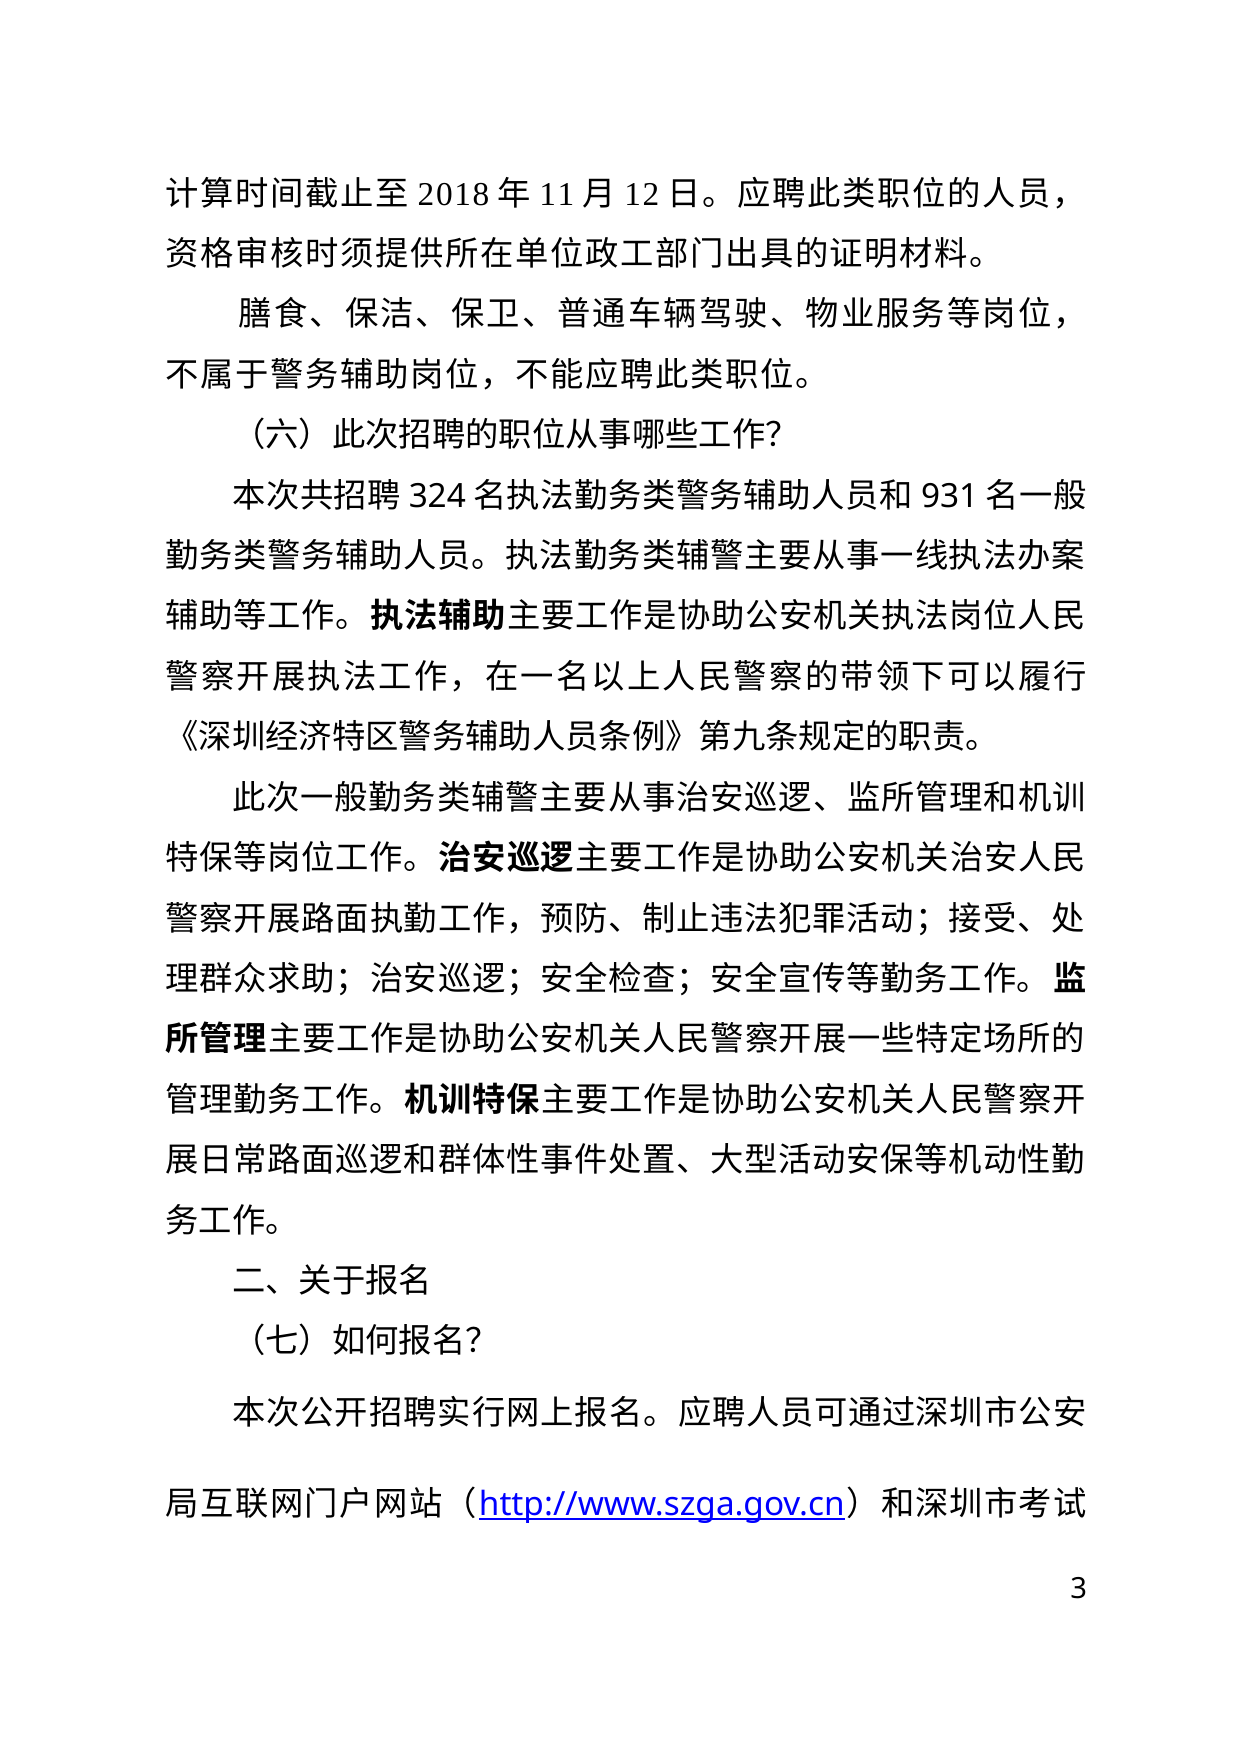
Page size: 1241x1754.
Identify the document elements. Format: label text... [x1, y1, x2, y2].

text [165, 157, 1087, 277]
text （七）如何报名？ [165, 1304, 1087, 1365]
text 膳食、保洁、保卫、普通车辆驾驶、物业服务等岗位，不属于警务辅助岗位，不能应聘此类职位。 [165, 277, 1087, 398]
text 本次共招聘324名执法勤务类警务辅助人员和931名一般勤务类警务辅助人员。执法勤务类辅警主要从事一线执法办案辅助等工作。执法辅助主要工作是协助公安机关执法岗位人民警察开展执法工作，在一名以上人民警察的带领下可以履行《深圳经济特区警务辅助人员条例》第九条规定的职责。 [165, 459, 1087, 761]
text （六）此次招聘的职位从事哪些工作？ [165, 398, 1087, 459]
text 此次一般勤务类辅警主要从事治安巡逻、监所管理和机训特保等岗位工作。治安巡逻主要工作是协助公安机关治安人民警察开展路面执勤工作，预防、制止违法犯罪活动；接受、处理群众求助；治安巡逻；安全检查；安全宣传等勤务工作。监所管理主要工作是协助公安机关人民警察开展一些特定场所的管理勤务工作。机训特保主要工作是协助公安机关人民警察开展日常路面巡逻和群体性事件处置、大型活动安保等机动性勤务工作。 [165, 761, 1087, 1244]
text 二、关于报名 [165, 1244, 1087, 1304]
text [165, 1365, 1087, 1546]
